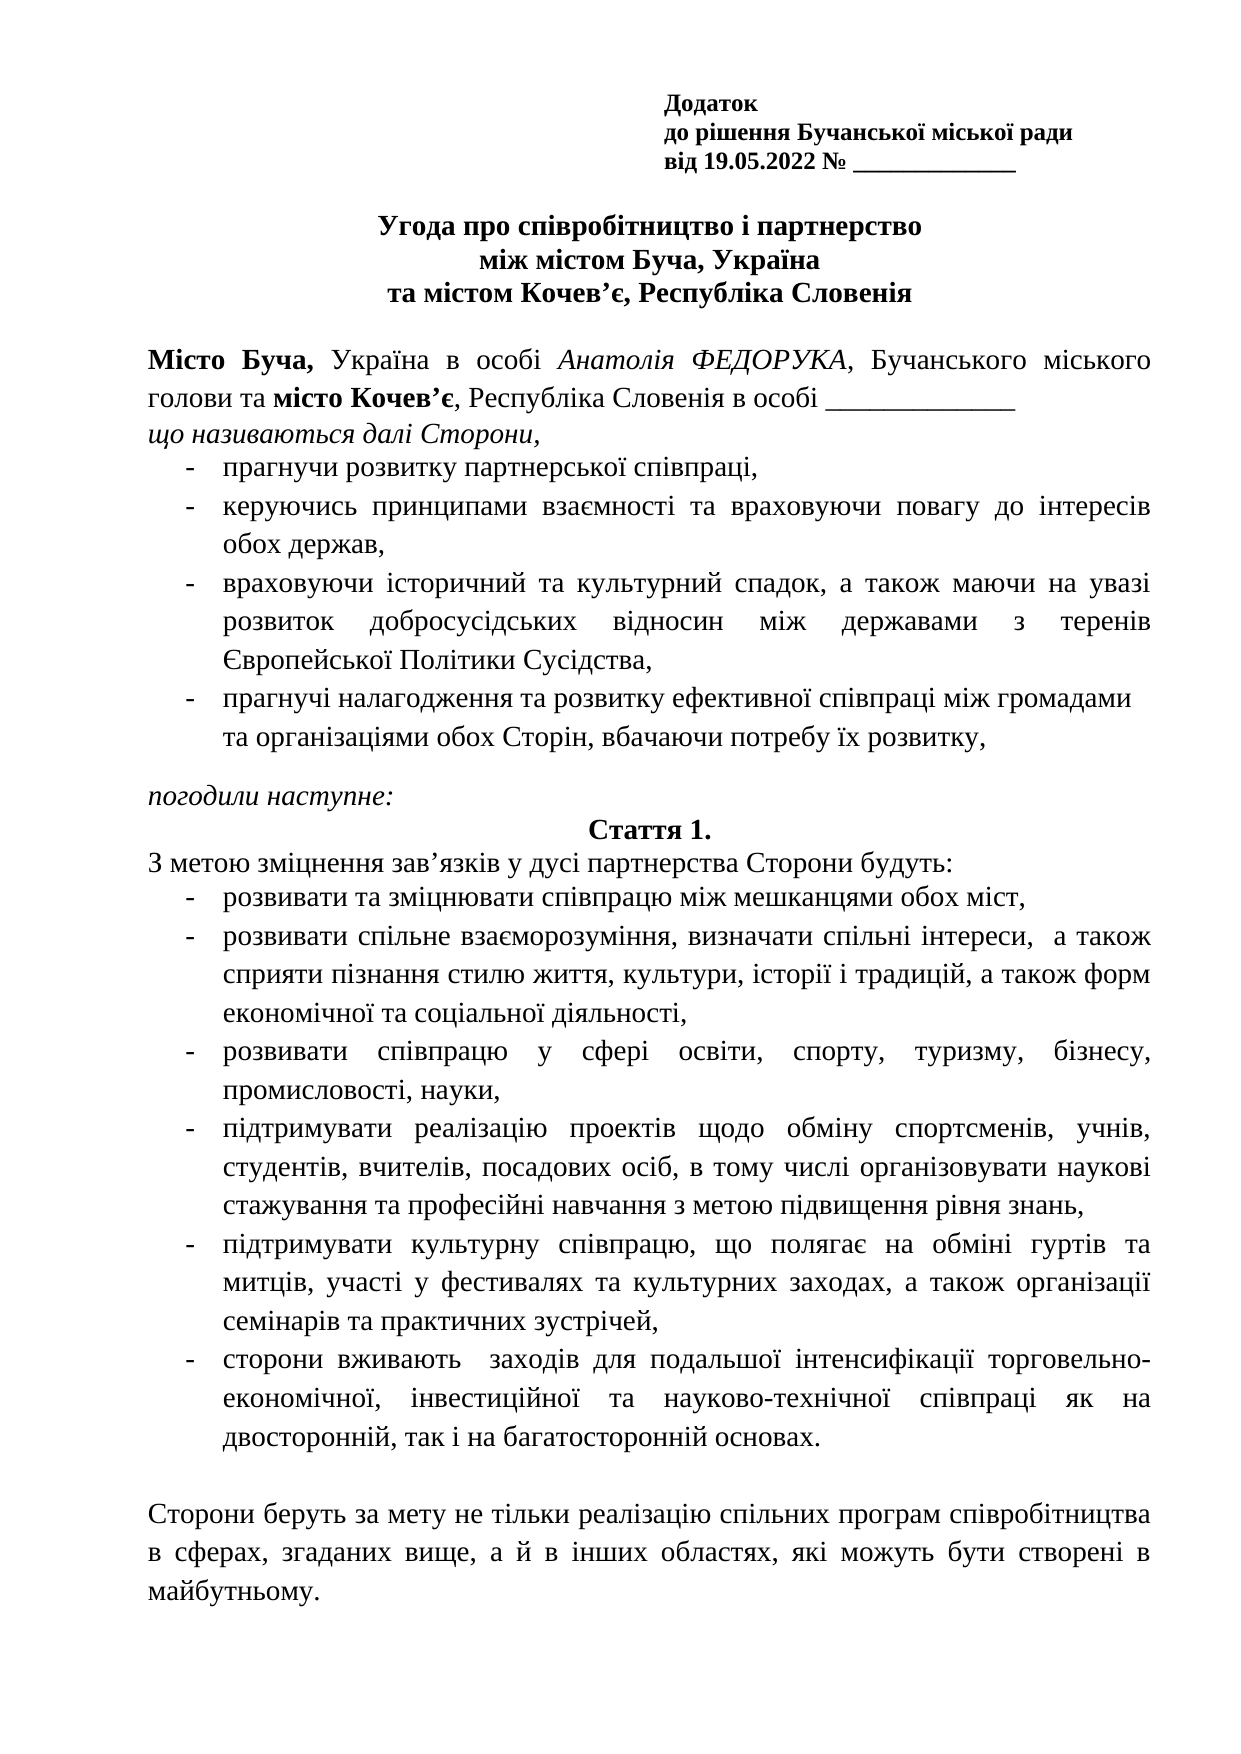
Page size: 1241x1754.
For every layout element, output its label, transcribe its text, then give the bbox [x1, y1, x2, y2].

text від 19.05.2022 № _____________ [148, 146, 1152, 175]
list сторони вживають заходів для подальшої інтенсифікації торговельно-економічної, інвестиційної та науково-технічної співпраці як на двосторонній, так і на багатосторонній основах. [185, 1342, 1152, 1452]
text між містом Буча, Україна [148, 242, 1152, 275]
list розвивати спільне взаєморозуміння, визначати спільні інтереси, а також сприяти пізнання стилю життя, культури, історії і традицій, а також форм економічної та соціальної діяльності, [185, 918, 1152, 1028]
list прагнучи розвитку партнерської співпраці, [185, 449, 1152, 483]
list враховуючи історичний та культурний спадок, а також маючи на увазі розвиток добросусідських відносин між державами з теренів Європейської Політики Сусідства, [185, 565, 1152, 676]
list розвивати співпрацю у сфері освіти, спорту, туризму, бізнесу, промисловості, науки, [185, 1033, 1152, 1105]
list Сторони беруть за мету не тільки реалізацію спільних програм співробітництва в сферах, згаданих вище, а й в інших областях, які можуть бути створені в майбутньому. [148, 1496, 1152, 1606]
text Додаток [148, 88, 1152, 117]
list керуючись принципами взаємності та враховуючи повагу до інтересів обох держав, [185, 488, 1152, 560]
text Місто Буча, Україна в особі Анатолія ФЕДОРУКА, Бучанського міського голови та місто Кочев’є, Республіка Словенія в особі _____________ [148, 342, 1152, 416]
text погодили наступне: [148, 778, 1152, 812]
text що називаються далі Сторони, [148, 416, 1152, 449]
list розвивати та зміцнювати співпрацю між мешканцями обох міст, [185, 879, 1152, 913]
list підтримувати культурну співпрацю, що полягає на обміні гуртів та митців, участі у фестивалях та культурних заходах, а також організації семінарів та практичних зустрічей, [185, 1226, 1152, 1337]
text до рішення Бучанської міської ради [148, 117, 1152, 146]
list підтримувати реалізацію проектів щодо обміну спортсменів, учнів, студентів, вчителів, посадових осіб, в тому числі організовувати наукові стажування та професійні навчання з метою підвищення рівня знань, [185, 1110, 1152, 1221]
text Стаття 1. [148, 812, 1152, 846]
text Угода про співробітництво і партнерство [148, 208, 1152, 242]
text З метою зміцнення зав’язків у дусі партнерства Сторони будуть: [148, 846, 1152, 879]
list прагнучі налагодження та розвитку ефективної співпраці між громадами та організаціями обох Сторін, вбачаючи потребу їх розвитку, [185, 681, 1152, 753]
text та містом Кочев’є, Республіка Словенія [148, 275, 1152, 309]
